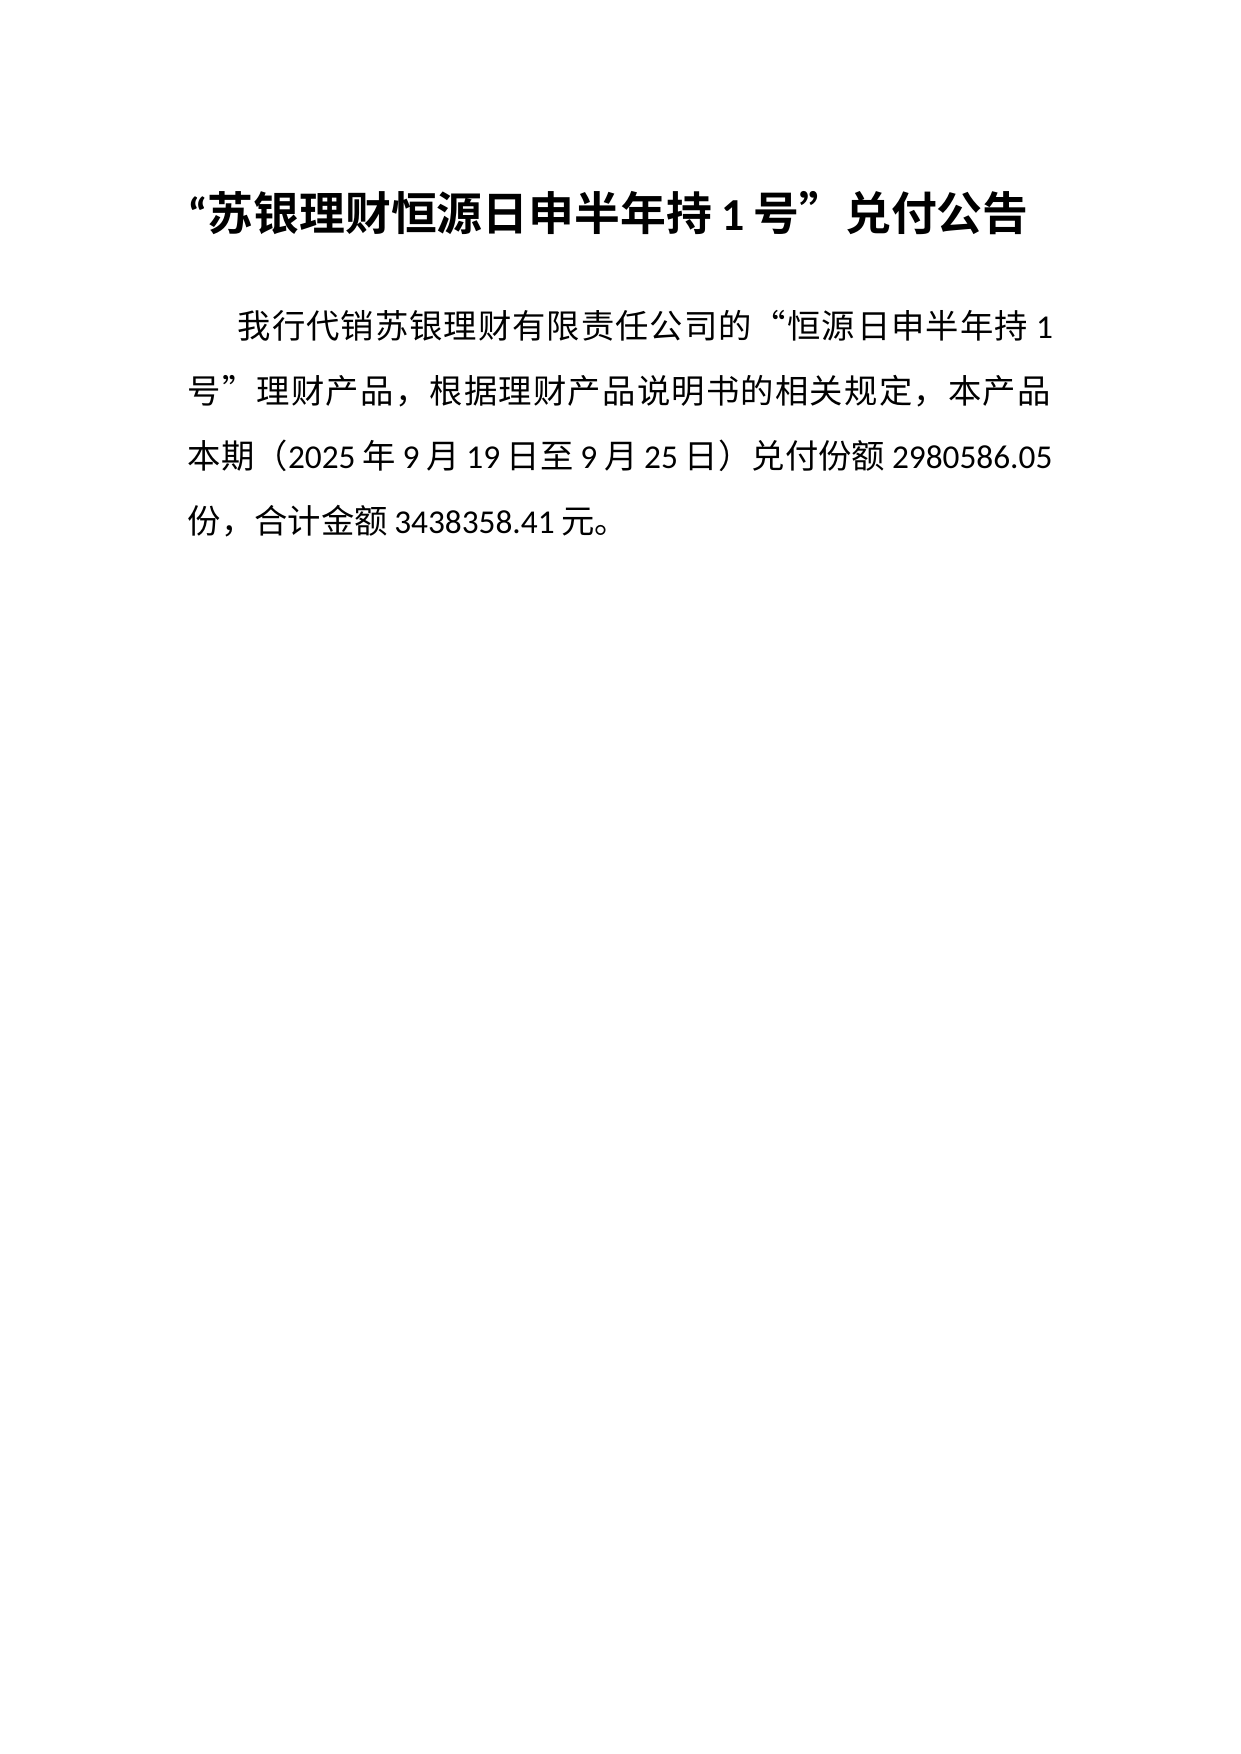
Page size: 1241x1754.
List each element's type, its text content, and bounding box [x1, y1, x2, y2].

text 我行代销苏银理财有限责任公司的“恒源日申半年持1号”理财产品，根据理财产品说明书的相关规定，本产品本期（2025年9月19日至9月25日）兑付份额2980586.05份，合计金额3438358.41元。 [187, 292, 1053, 552]
text “苏银理财恒源日申半年持1号”兑付公告 [187, 162, 1053, 259]
